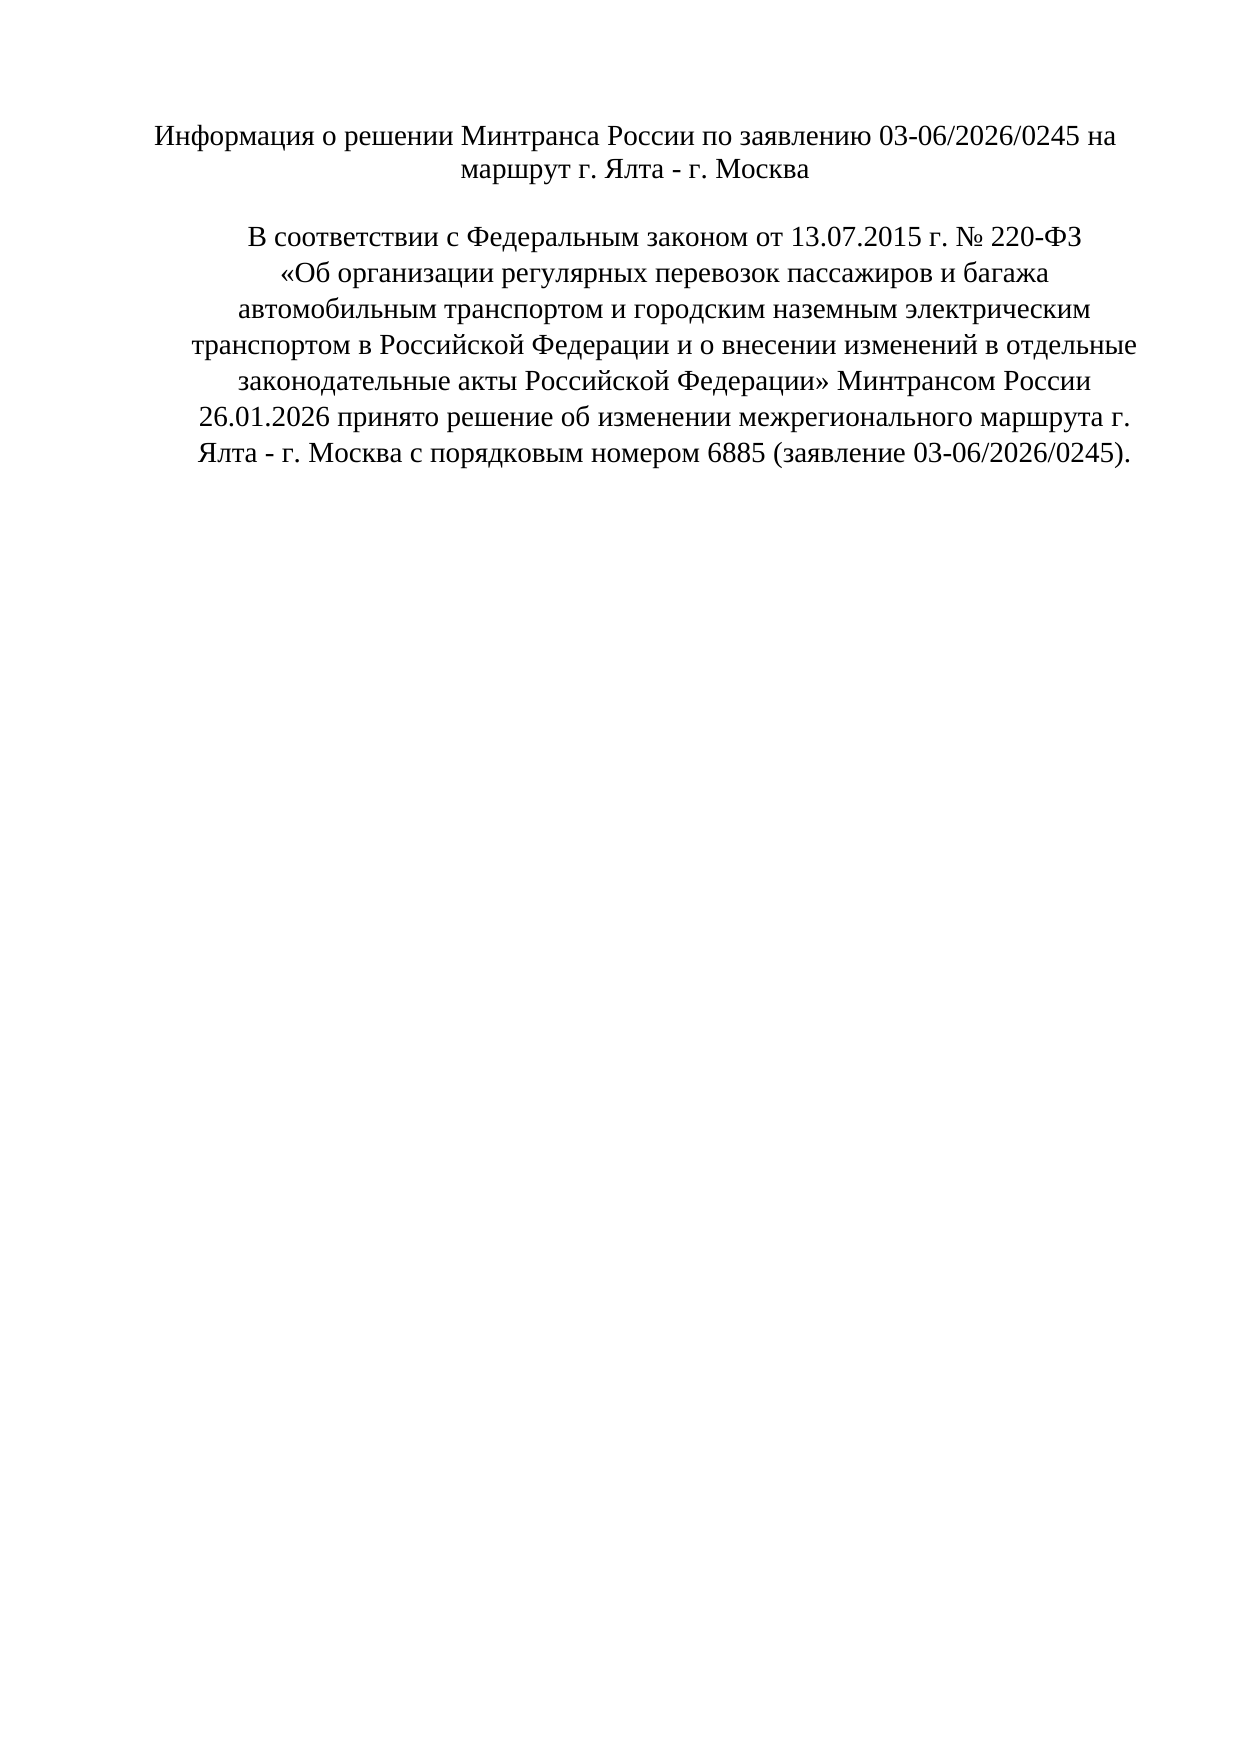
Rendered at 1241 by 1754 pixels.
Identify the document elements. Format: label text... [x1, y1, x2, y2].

text В соответствии с Федеральным законом от 13.07.2015 г. № 220-ФЗ «Об организации регулярных перевозок пассажиров и багажа автомобильным транспортом и городским наземным электрическим транспортом в Российской Федерации и о внесении изменений в отдельные законодательные акты Российской Федерации» Минтрансом России 26.01.2026 принято решение об изменении межрегионального маршрута г. Ялта - г. Москва с порядковым номером 6885 (заявление 03-06/2026/0245). [177, 219, 1152, 469]
text Информация о решении Минтранса России по заявлению 03-06/2026/0245 на маршрут г. Ялта - г. Москва [118, 118, 1152, 185]
